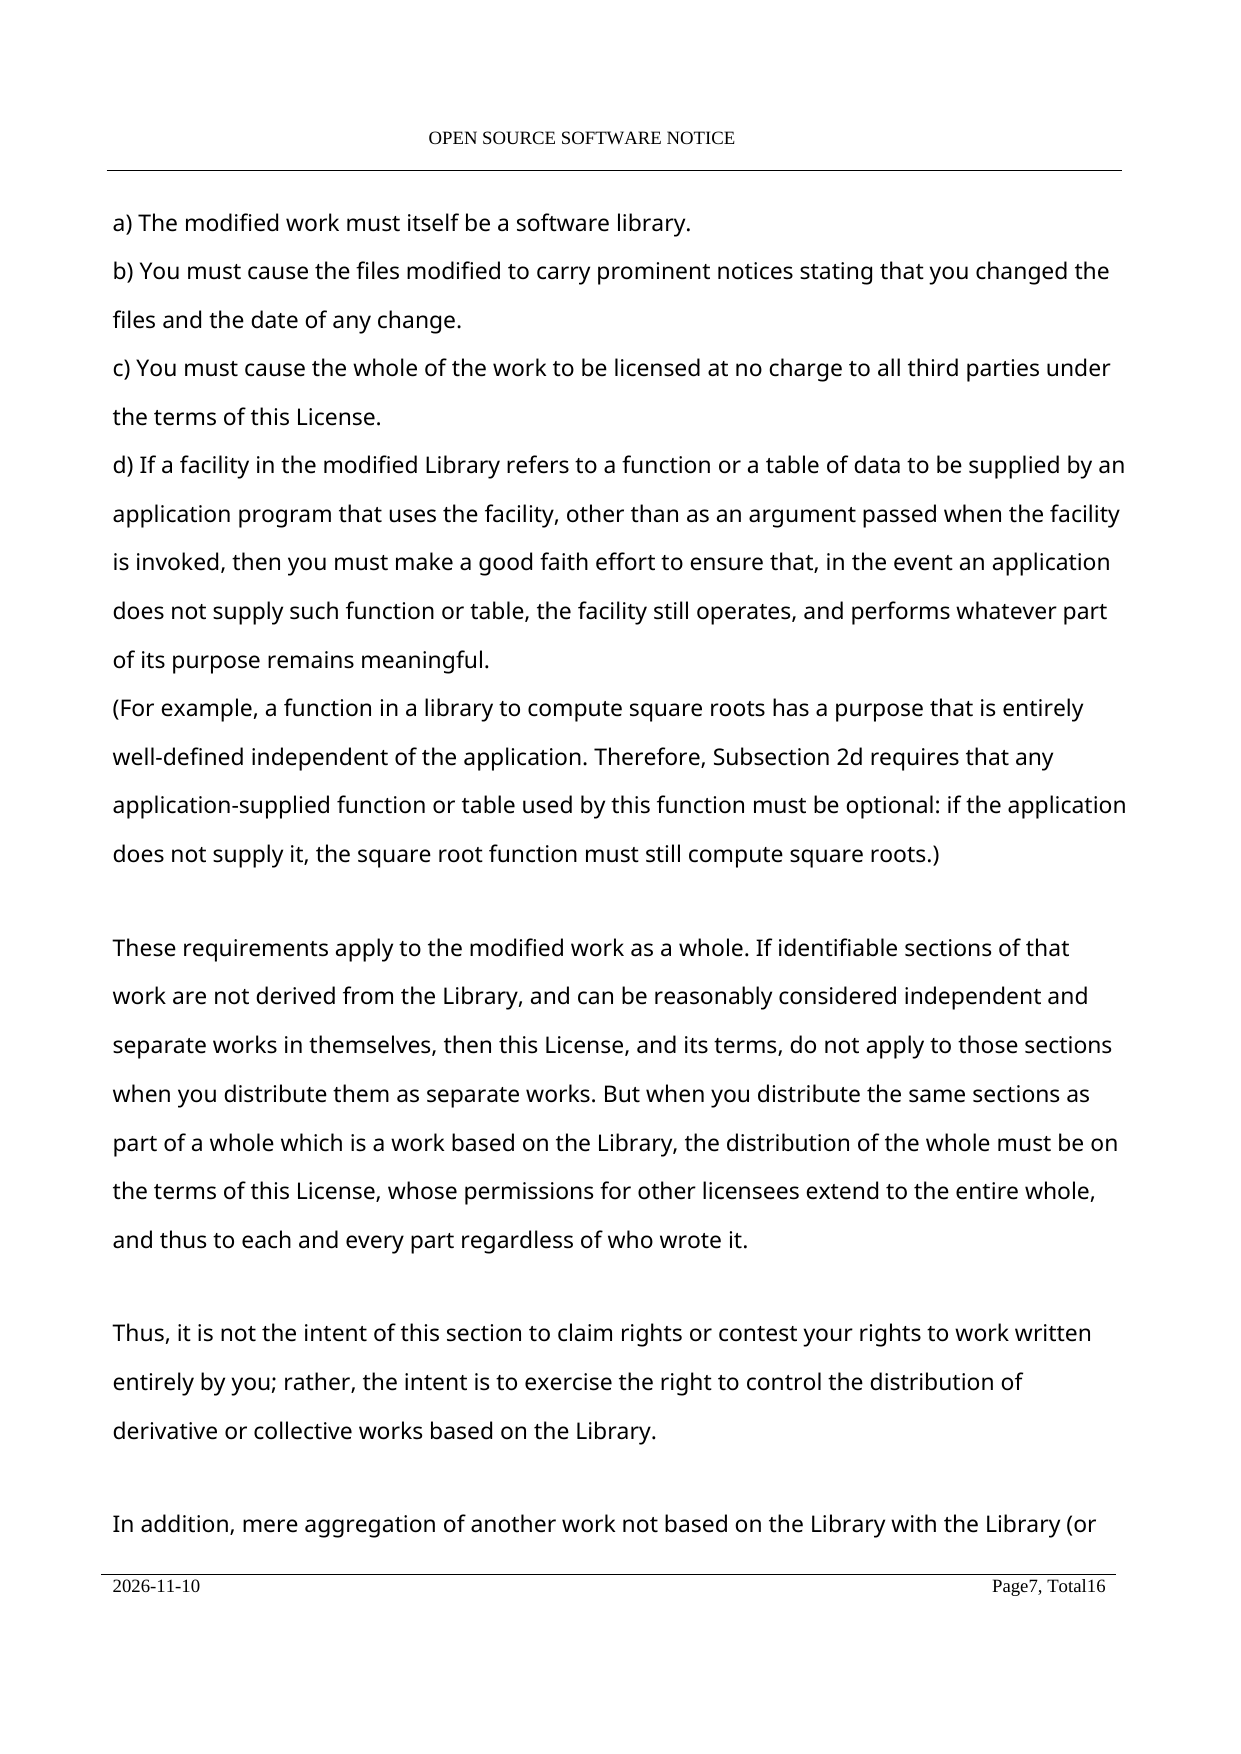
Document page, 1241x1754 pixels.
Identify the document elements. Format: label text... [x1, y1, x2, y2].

text d) If a facility in the modified Library refers to a function or a table of data to be supplied by an application program that uses the facility, other than as an argument passed when the facility is invoked, then you must make a good faith effort to ensure that, in the event an application does not supply such function or table, the facility still operates, and performs whatever part of its purpose remains meaningful. [112, 448, 1128, 676]
text These requirements apply to the modified work as a whole. If identifiable sections of that work are not derived from the Library, and can be reasonably considered independent and separate works in themselves, then this License, and its terms, do not apply to those sections when you distribute them as separate works. But when you distribute the same sections as part of a whole which is a work based on the Library, the distribution of the whole must be on the terms of this License, whose permissions for other licensees extend to the entire whole, and thus to each and every part regardless of who wrote it. [112, 931, 1128, 1256]
text Thus, it is not the intent of this section to claim rights or contest your rights to work written entirely by you; rather, the intent is to exercise the right to control the distribution of derivative or collective works based on the Library. [112, 1317, 1128, 1447]
text (For example, a function in a library to compute square roots has a purpose that is entirely well-defined independent of the application. Therefore, Subsection 2d requires that any application-supplied function or table used by this function must be optional: if the application does not supply it, the square root function must still compute square roots.) [112, 691, 1128, 870]
text c) You must cause the whole of the work to be licensed at no charge to all third parties under the terms of this License. [112, 351, 1128, 433]
text a) The modified work must itself be a software library. [112, 206, 1128, 239]
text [112, 1507, 1128, 1540]
text b) You must cause the files modified to carry prominent notices stating that you changed the files and the date of any change. [112, 254, 1128, 336]
